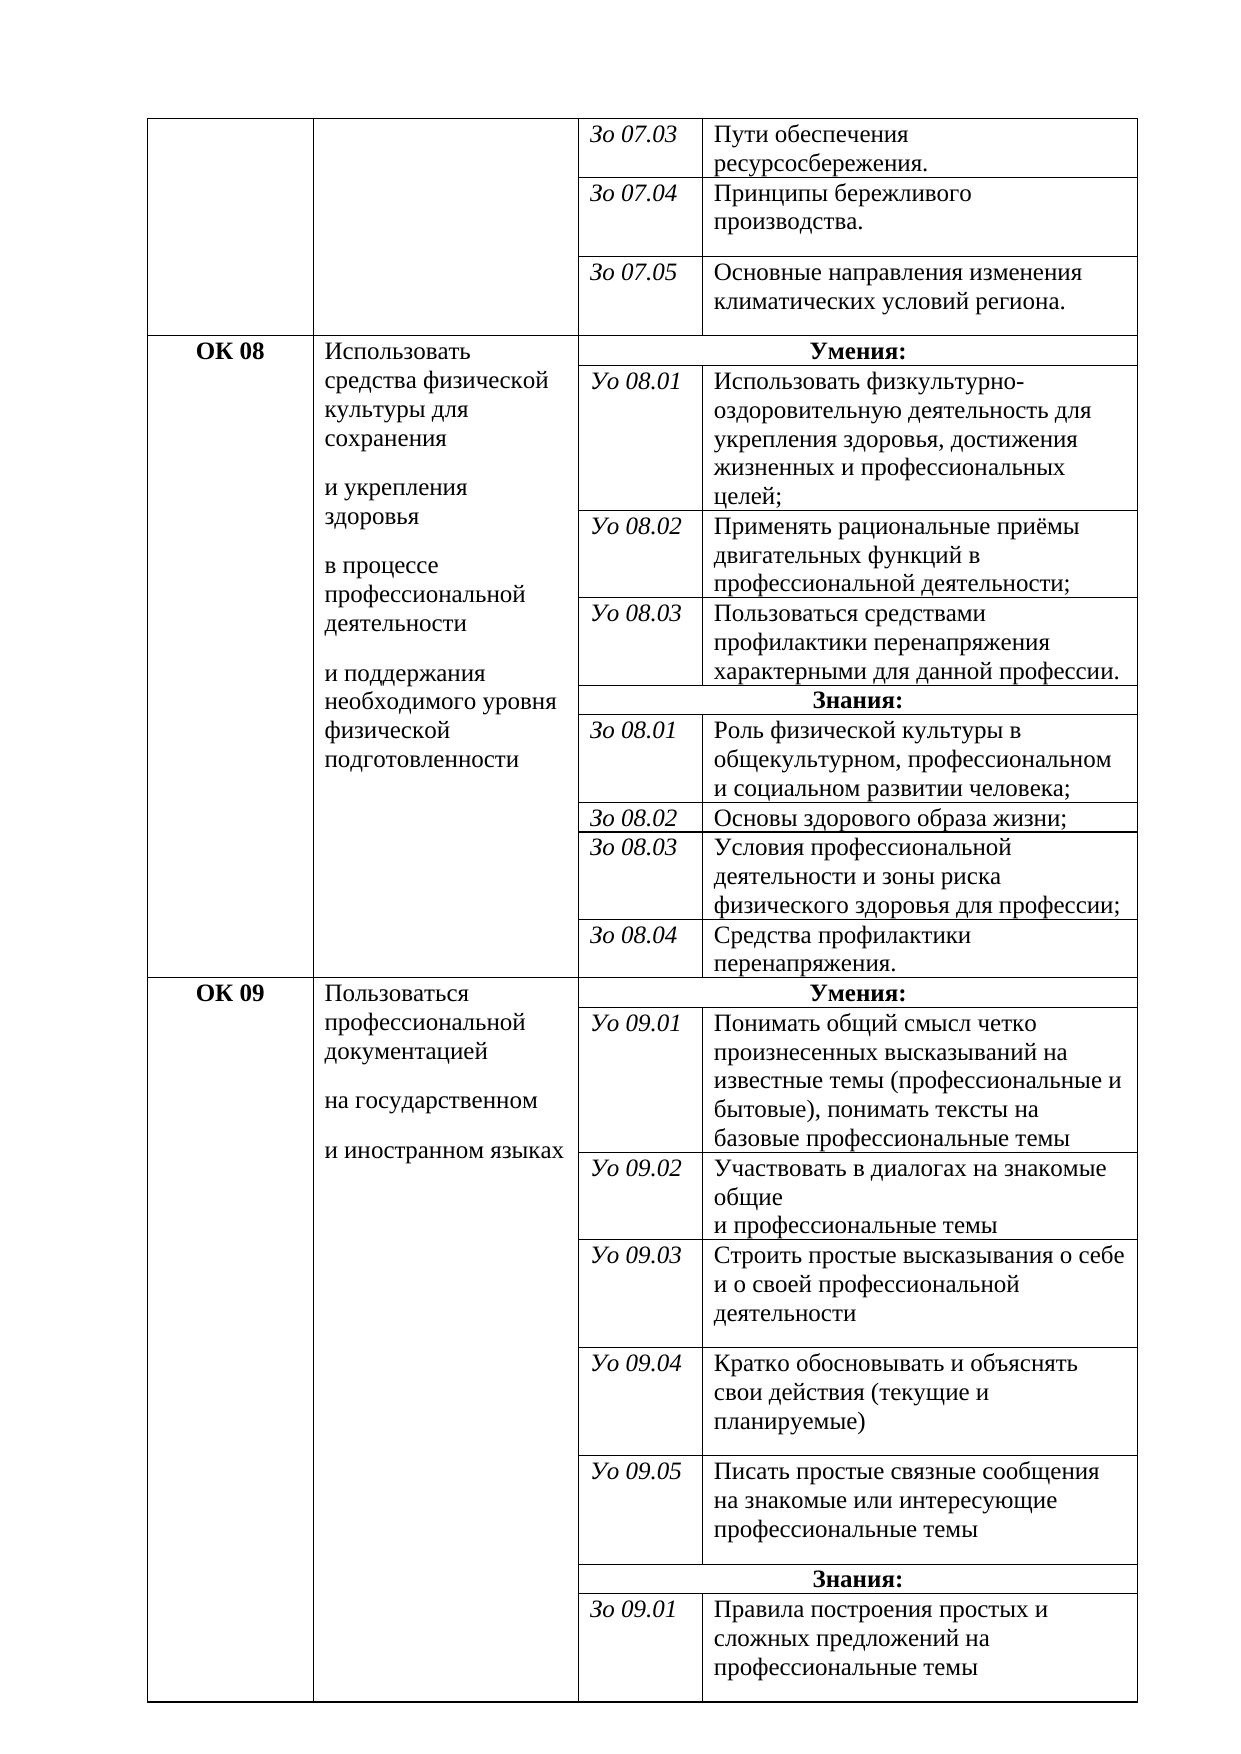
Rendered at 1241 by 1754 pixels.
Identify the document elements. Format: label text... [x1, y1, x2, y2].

table_cell Пользоваться профессиональной документацией на государственном и иностранном языках [314, 978, 578, 1701]
table_cell ОК 08 [148, 336, 313, 977]
table_cell Зо 07.05 [579, 257, 702, 335]
table_cell Зо 07.03 [579, 119, 702, 177]
table_cell Правила построения простых и сложных предложений на профессиональные темы [703, 1594, 1137, 1701]
table_cell Уо 09.03 [579, 1240, 702, 1347]
table_cell Умения: [579, 978, 1137, 1007]
table_cell Уо 09.05 [579, 1456, 702, 1563]
table_cell Зо 09.01 [579, 1594, 702, 1701]
table_cell Зо 07.04 [579, 178, 702, 256]
table_cell Уо 09.02 [579, 1153, 702, 1239]
table_cell Знания: [579, 686, 1137, 714]
table_cell Принципы бережливого производства. [703, 178, 1137, 256]
table_cell Роль физической культуры в общекультурном, профессиональном и социальном развитии человека; [703, 715, 1137, 802]
table_cell Основные направления изменения климатических условий региона. [703, 257, 1137, 335]
table_cell Зо 08.01 [579, 715, 702, 802]
table_cell Зо 08.04 [579, 920, 702, 977]
table_cell Зо 08.02 [579, 803, 702, 831]
table_cell Уо 09.04 [579, 1348, 702, 1455]
table_cell Зо 08.03 [579, 833, 702, 919]
table_cell Строить простые высказывания о себе и о своей профессиональной деятельности [703, 1240, 1137, 1347]
table_cell Основы здорового образа жизни; [703, 803, 1137, 831]
table_cell Понимать общий смысл четко произнесенных высказываний на известные темы (профессиональные и бытовые), понимать тексты на базовые профессиональные темы [703, 1008, 1137, 1152]
table_cell Умения: [579, 336, 1137, 365]
table_cell Уо 08.02 [579, 511, 702, 597]
table_cell Уо 08.01 [579, 366, 702, 510]
table_cell Пользоваться средствами профилактики перенапряжения характерными для данной профессии. [703, 598, 1137, 684]
table_cell Пути обеспечения ресурсосбережения. [703, 119, 1137, 177]
table_cell Условия профессиональной деятельности и зоны риска физического здоровья для профессии; [703, 833, 1137, 919]
table_cell Знания: [579, 1565, 1137, 1593]
table_cell Использовать физкультурно-оздоровительную деятельность для укрепления здоровья, достижения жизненных и профессиональных целей; [703, 366, 1137, 510]
table_cell Кратко обосновывать и объяснять свои действия (текущие и планируемые) [703, 1348, 1137, 1455]
table_cell Участвовать в диалогах на знакомые общие и профессиональные темы [703, 1153, 1137, 1239]
table_cell Средства профилактики перенапряжения. [703, 920, 1137, 977]
table_cell ОК 09 [148, 978, 313, 1701]
table_cell Использовать средства физической культуры для сохранения и укрепления здоровья в процессе профессиональной деятельности и поддержания необходимого уровня физической подготовленности [314, 336, 578, 977]
table_cell Писать простые связные сообщения на знакомые или интересующие профессиональные темы [703, 1456, 1137, 1563]
table_cell Применять рациональные приёмы двигательных функций в профессиональной деятельности; [703, 511, 1137, 597]
table_cell Уо 08.03 [579, 598, 702, 684]
table_cell Уо 09.01 [579, 1008, 702, 1152]
